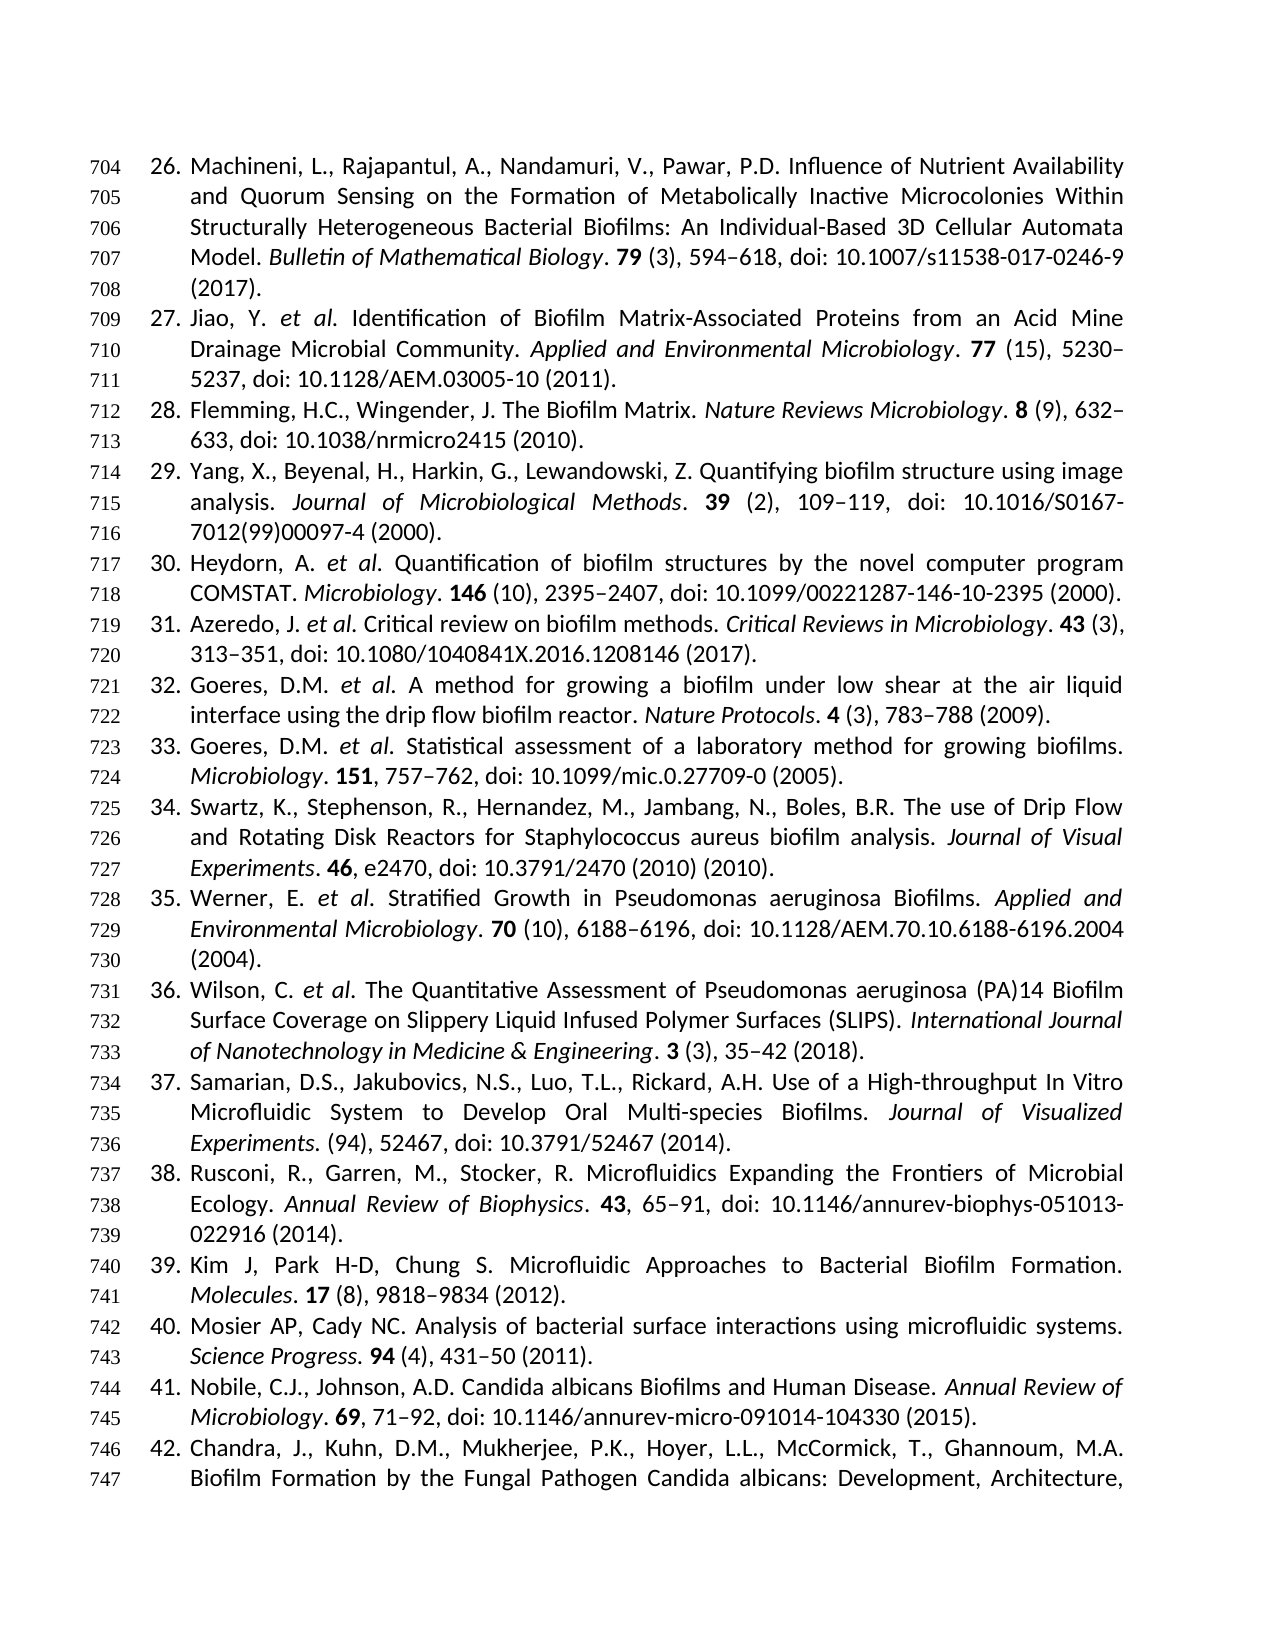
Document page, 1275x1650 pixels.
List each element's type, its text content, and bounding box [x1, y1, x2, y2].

text 27. Jiao, Y. et al. Identification of Biofilm Matrix-Associated Proteins from an Acid Mine Drainage Microbial Community. Applied and Environmental Microbiology. 77 (15), 5230–5237, doi: 10.1128/AEM.03005-10 (2011). [150, 303, 1125, 394]
text 28. Flemming, H.C., Wingender, J. The Biofilm Matrix. Nature Reviews Microbiology. 8 (9), 632–633, doi: 10.1038/nrmicro2415 (2010). [150, 394, 1125, 455]
text 39. Kim J, Park H-D, Chung S. Microfluidic Approaches to Bacterial Biofilm Formation. Molecules. 17 (8), 9818–9834 (2012). [150, 1249, 1125, 1310]
text 37. Samarian, D.S., Jakubovics, N.S., Luo, T.L., Rickard, A.H. Use of a High-throughput In Vitro Microfluidic System to Develop Oral Multi-species Biofilms. Journal of Visualized Experiments. (94), 52467, doi: 10.3791/52467 (2014). [150, 1066, 1125, 1157]
text 30. Heydorn, A. et al. Quantification of biofilm structures by the novel computer program COMSTAT. Microbiology. 146 (10), 2395–2407, doi: 10.1099/00221287-146-10-2395 (2000). [150, 547, 1125, 608]
text 38. Rusconi, R., Garren, M., Stocker, R. Microfluidics Expanding the Frontiers of Microbial Ecology. Annual Review of Biophysics. 43, 65–91, doi: 10.1146/annurev-biophys-051013-022916 (2014). [150, 1157, 1125, 1249]
text 31. Azeredo, J. et al. Critical review on biofilm methods. Critical Reviews in Microbiology. 43 (3), 313–351, doi: 10.1080/1040841X.2016.1208146 (2017). [150, 608, 1125, 669]
text 34. Swartz, K., Stephenson, R., Hernandez, M., Jambang, N., Boles, B.R. The use of Drip Flow and Rotating Disk Reactors for Staphylococcus aureus biofilm analysis. Journal of Visual Experiments. 46, e2470, doi: 10.3791/2470 (2010) (2010). [150, 791, 1125, 882]
text 29. Yang, X., Beyenal, H., Harkin, G., Lewandowski, Z. Quantifying biofilm structure using image analysis. Journal of Microbiological Methods. 39 (2), 109–119, doi: 10.1016/S0167-7012(99)00097-4 (2000). [150, 455, 1125, 547]
text 35. Werner, E. et al. Stratified Growth in Pseudomonas aeruginosa Biofilms. Applied and Environmental Microbiology. 70 (10), 6188–6196, doi: 10.1128/AEM.70.10.6188-6196.2004 (2004). [150, 882, 1125, 974]
text 40. Mosier AP, Cady NC. Analysis of bacterial surface interactions using microfluidic systems. Science Progress. 94 (4), 431–50 (2011). [150, 1310, 1125, 1371]
text 33. Goeres, D.M. et al. Statistical assessment of a laboratory method for growing biofilms. Microbiology. 151, 757–762, doi: 10.1099/mic.0.27709-0 (2005). [150, 730, 1125, 791]
text 36. Wilson, C. et al. The Quantitative Assessment of Pseudomonas aeruginosa (PA)14 Biofilm Surface Coverage on Slippery Liquid Infused Polymer Surfaces (SLIPS). International Journal of Nanotechnology in Medicine & Engineering. 3 (3), 35–42 (2018). [150, 974, 1125, 1066]
text 32. Goeres, D.M. et al. A method for growing a biofilm under low shear at the air liquid interface using the drip flow biofilm reactor. Nature Protocols. 4 (3), 783–788 (2009). [150, 669, 1125, 730]
text 41. Nobile, C.J., Johnson, A.D. Candida albicans Biofilms and Human Disease. Annual Review of Microbiology. 69, 71–92, doi: 10.1146/annurev-micro-091014-104330 (2015). [150, 1371, 1125, 1432]
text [150, 1432, 1125, 1493]
text 26. Machineni, L., Rajapantul, A., Nandamuri, V., Pawar, P.D. Influence of Nutrient Availability and Quorum Sensing on the Formation of Metabolically Inactive Microcolonies Within Structurally Heterogeneous Bacterial Biofilms: An Individual-Based 3D Cellular Automata Model. Bulletin of Mathematical Biology. 79 (3), 594–618, doi: 10.1007/s11538-017-0246-9 (2017). [150, 150, 1125, 303]
